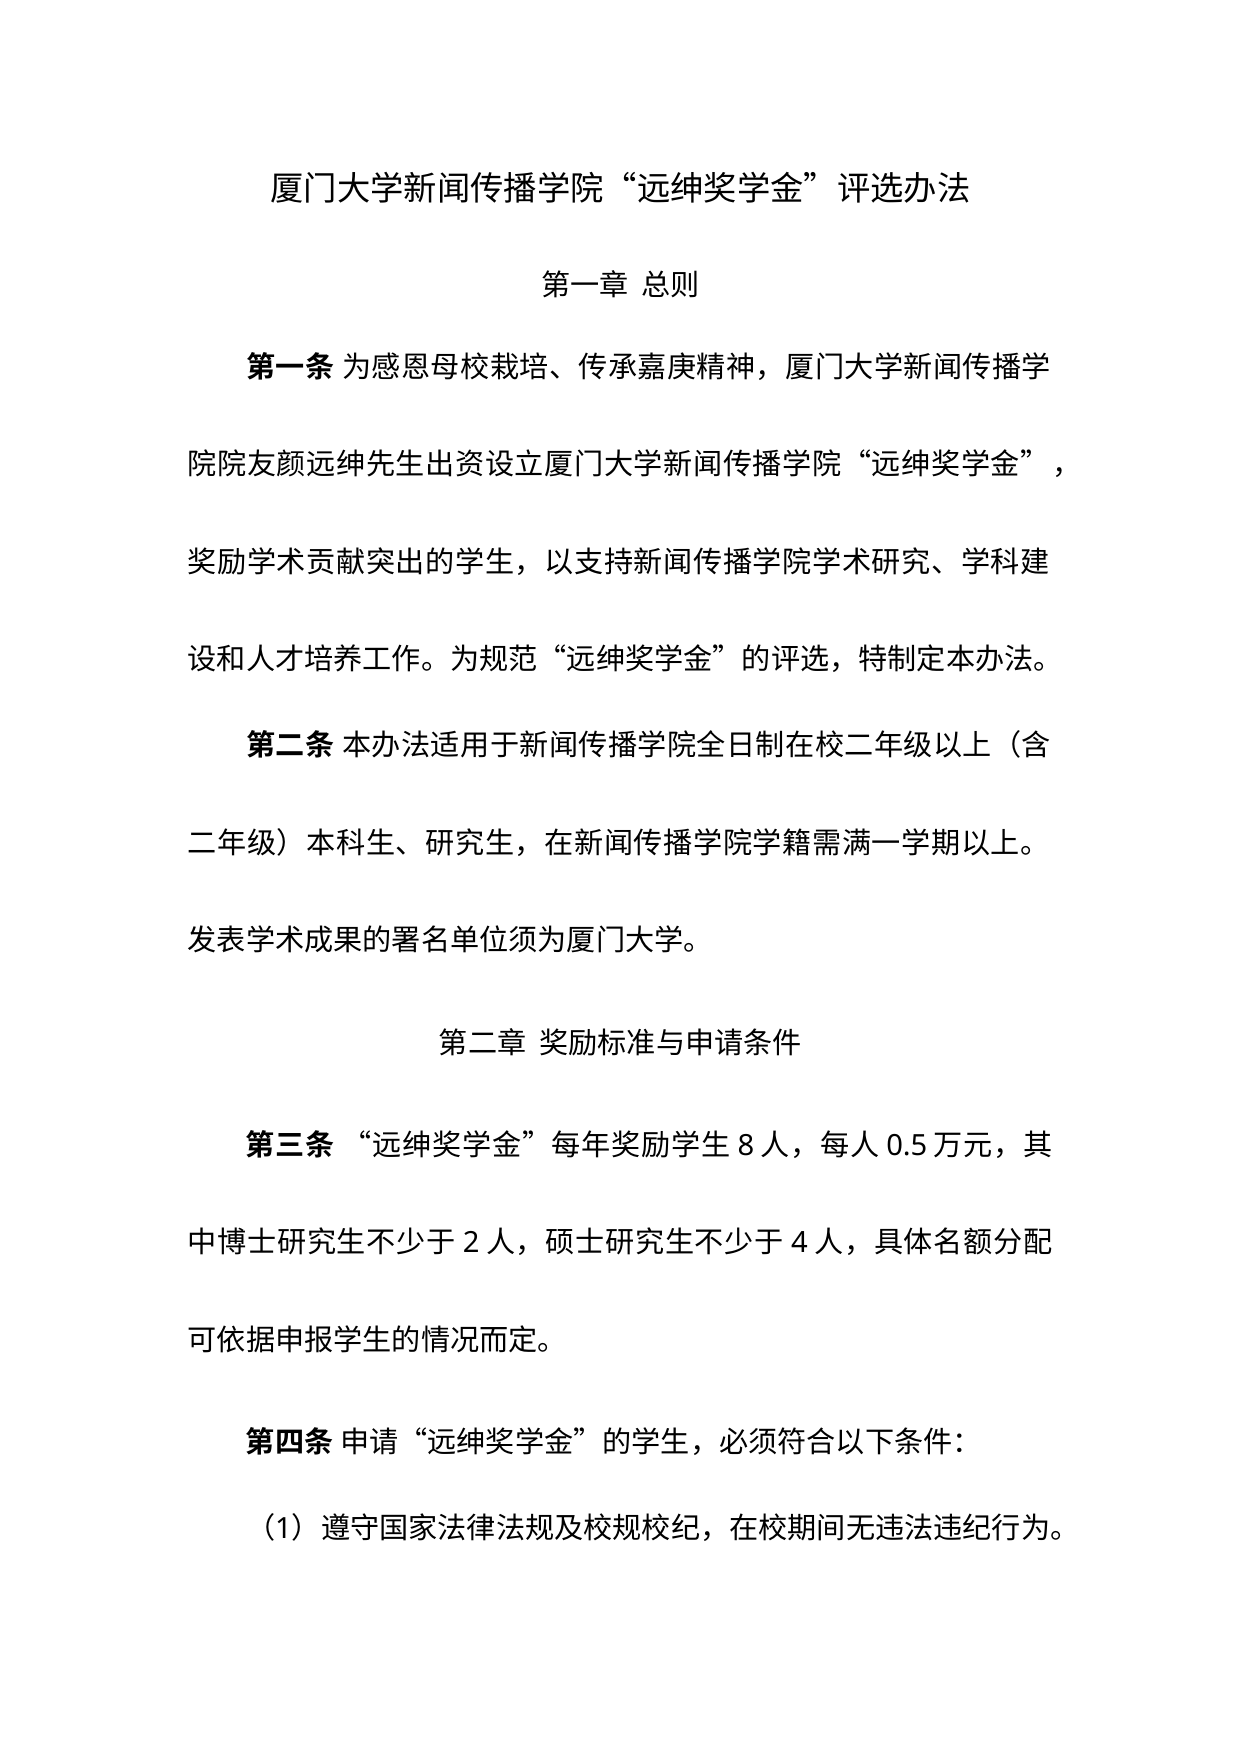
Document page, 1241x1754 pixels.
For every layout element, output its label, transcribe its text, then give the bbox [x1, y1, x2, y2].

text 第一章 总则 [187, 251, 1053, 316]
text 第三条 “远绅奖学金”每年奖励学生8人，每人0.5万元，其中博士研究生不少于2人，硕士研究生不少于4人，具体名额分配可依据申报学生的情况而定。 [187, 1110, 1053, 1370]
text 厦门大学新闻传播学院“远绅奖学金”评选办法 [187, 162, 1053, 210]
text 第一条 为感恩母校栽培、传承嘉庚精神，厦门大学新闻传播学院院友颜远绅先生出资设立厦门大学新闻传播学院“远绅奖学金”，奖励学术贡献突出的学生，以支持新闻传播学院学术研究、学科建设和人才培养工作。为规范“远绅奖学金”的评选，特制定本办法。 [187, 332, 1053, 689]
text 第二条 本办法适用于新闻传播学院全日制在校二年级以上（含二年级）本科生、研究生，在新闻传播学院学籍需满一学期以上。发表学术成果的署名单位须为厦门大学。 [187, 710, 1053, 970]
text 第二章 奖励标准与申请条件 [187, 1008, 1053, 1073]
text （1）遵守国家法律法规及校规校纪，在校期间无违法违纪行为。 [187, 1494, 1053, 1559]
text 第四条 申请“远绅奖学金”的学生，必须符合以下条件： [187, 1408, 1053, 1473]
